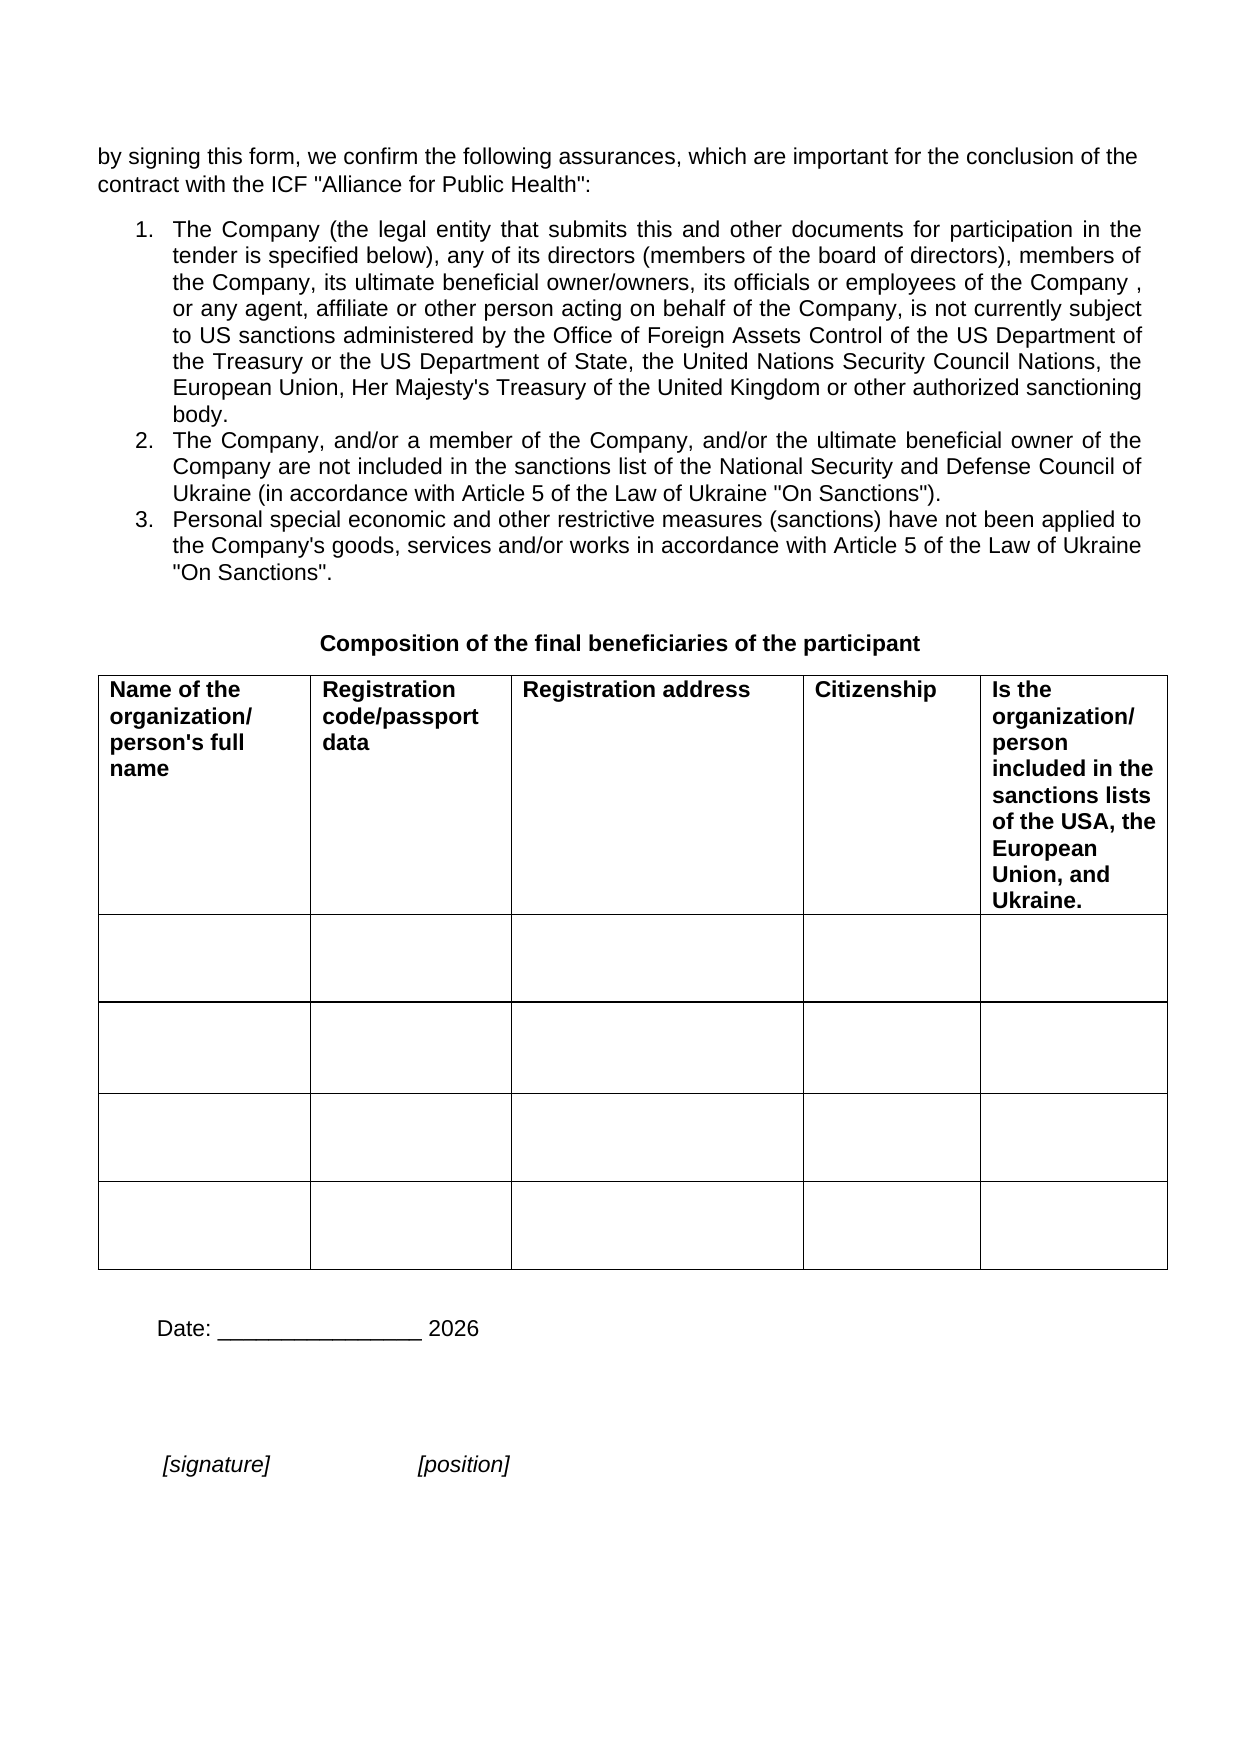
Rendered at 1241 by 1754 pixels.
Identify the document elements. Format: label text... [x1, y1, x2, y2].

table_cell [99, 1182, 310, 1269]
table_header Registration code/passport data [311, 676, 511, 913]
table_cell [311, 1094, 511, 1181]
table_cell [99, 915, 310, 1001]
table_header Citizenship [804, 676, 980, 913]
table_cell [311, 915, 511, 1001]
list The Company (the legal entity that submits this and other documents for participation in the tender is specified below), any of its directors (members of the board of directors), members of the Company, its ultimate beneficial owner/owners, its officials or employees of the Company , or any agent, affiliate or other person acting on behalf of the Company, is not currently subject to US sanctions administered by the Office of Foreign Assets Control of the US Department of the Treasury or the US Department of State, the United Nations Security Council Nations, the European Union, Her Majesty's Treasury of the United Kingdom or other authorized sanctioning body. [135, 216, 1143, 427]
text by signing this form, we confirm the following assurances, which are important for the conclusion of the contract with the ICF "Alliance for Public Health": [97, 143, 1143, 197]
table_cell [804, 1182, 980, 1269]
text Composition of the final beneficiaries of the participant [97, 630, 1143, 657]
table_cell [99, 1003, 310, 1093]
table_cell [99, 1094, 310, 1181]
table_cell [512, 1094, 803, 1181]
table_cell [512, 915, 803, 1001]
table_cell [804, 1003, 980, 1093]
table_cell [804, 915, 980, 1001]
list Personal special economic and other restrictive measures (sanctions) have not been applied to the Company's goods, services and/or works in accordance with Article 5 of the Law of Ukraine "On Sanctions". [135, 506, 1143, 585]
list The Company, and/or a member of the Company, and/or the ultimate beneficial owner of the Company are not included in the sanctions list of the National Security and Defense Council of Ukraine (in accordance with Article 5 of the Law of Ukraine "On Sanctions"). [135, 427, 1143, 506]
text Date: ________________ 2026 [157, 1315, 1143, 1342]
table_cell [311, 1182, 511, 1269]
table_header Is the organization/ person included in the sanctions lists of the USA, the European Union, and Ukraine. [981, 676, 1167, 913]
table_header Name of the organization/ person's full name [99, 676, 310, 913]
table_cell [981, 915, 1167, 1001]
table_cell [512, 1182, 803, 1269]
table_cell [512, 1003, 803, 1093]
table_cell [311, 1003, 511, 1093]
table_cell [981, 1094, 1167, 1181]
table_cell [981, 1003, 1167, 1093]
table_cell [804, 1094, 980, 1181]
table_header Registration address [512, 676, 803, 913]
text [signature] [position] [157, 1451, 1143, 1477]
table_cell [981, 1182, 1167, 1269]
